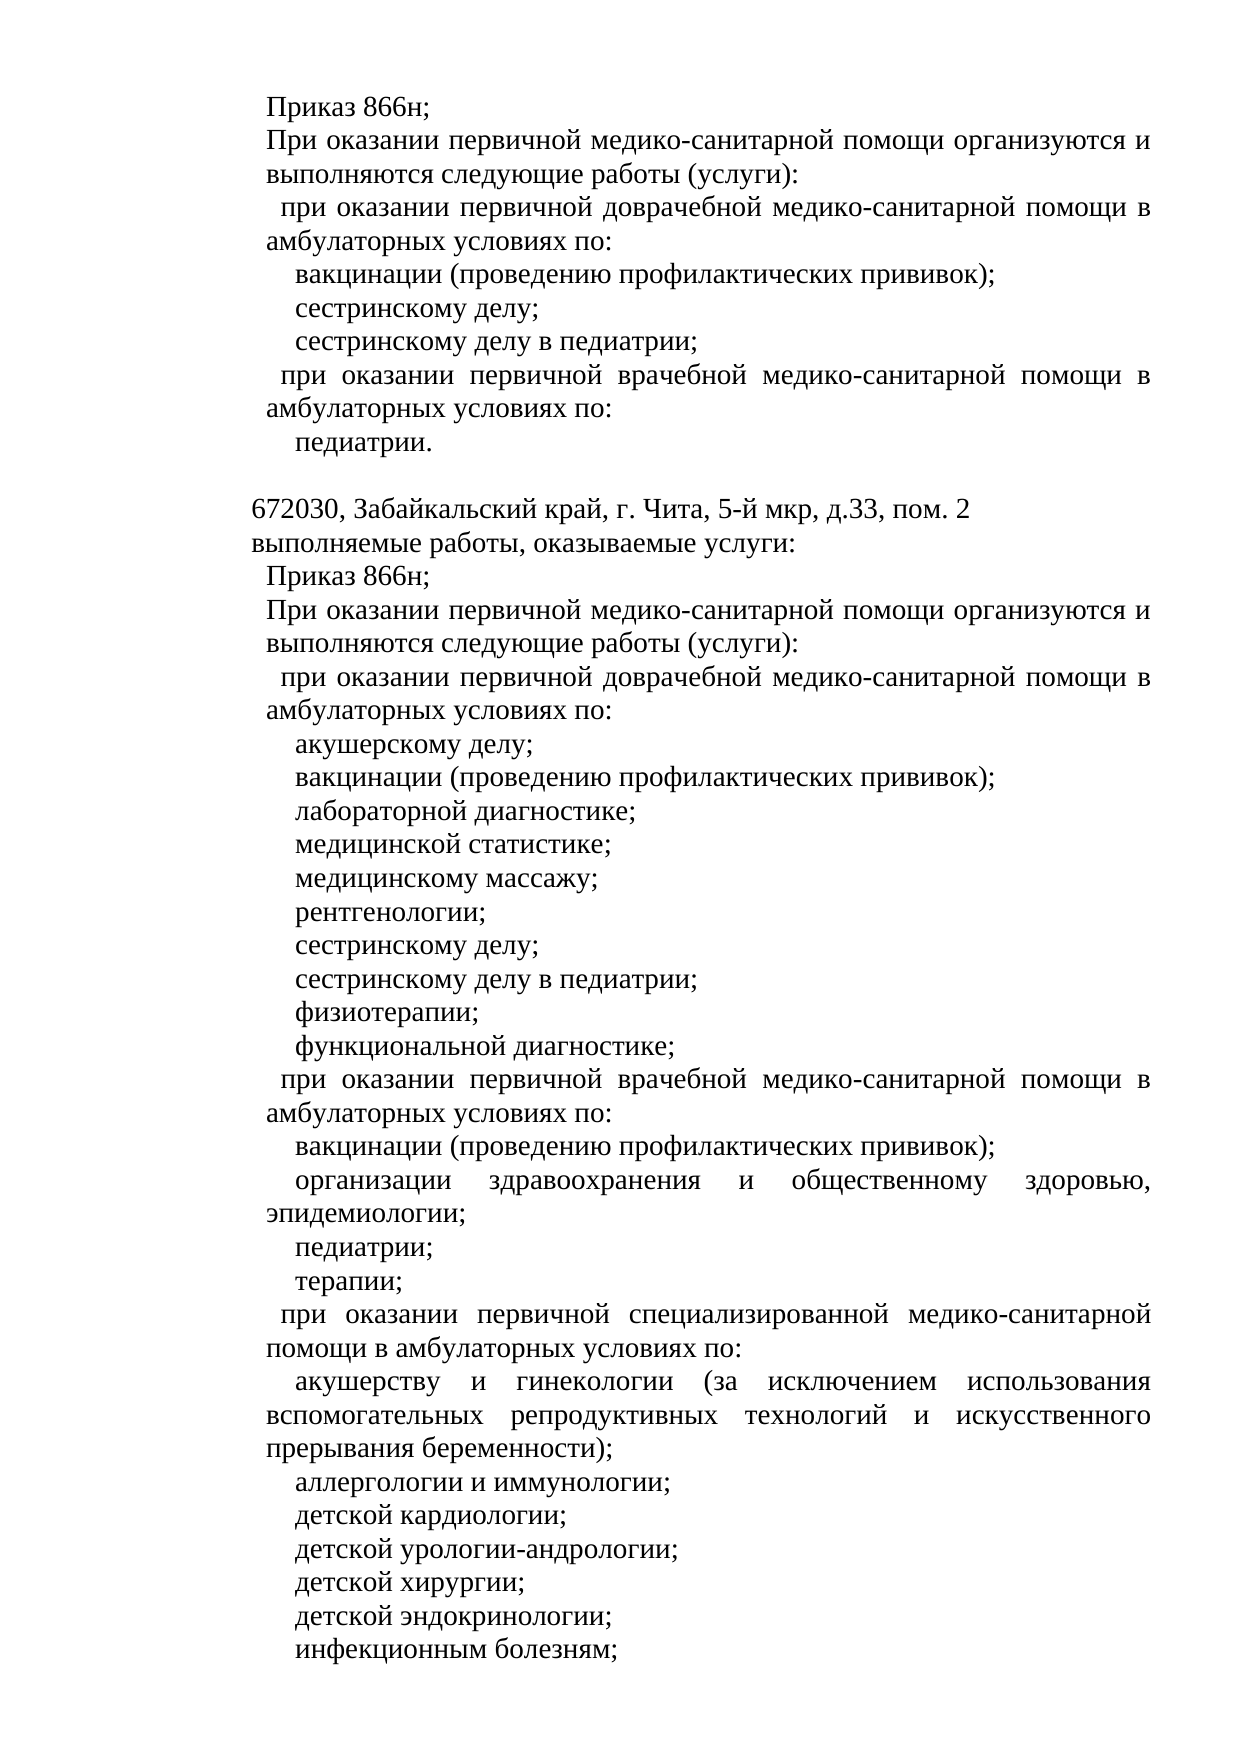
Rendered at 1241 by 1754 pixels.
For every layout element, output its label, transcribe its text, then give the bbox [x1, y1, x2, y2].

text При оказании первичной медико-санитарной помощи организуются и выполняются следующие работы (услуги): [266, 592, 1152, 659]
text выполняемые работы, оказываемые услуги: [251, 525, 1152, 558]
text педиатрии. [266, 424, 1152, 458]
text при оказании первичной специализированной медико-санитарной помощи в амбулаторных условиях по: [266, 1296, 1152, 1363]
text вакцинации (проведению профилактических прививок); [266, 759, 1152, 793]
text вакцинации (проведению профилактических прививок); [266, 1128, 1152, 1162]
text функциональной диагностике; [266, 1028, 1152, 1061]
text аллергологии и иммунологии; [266, 1464, 1152, 1497]
text физиотерапии; [266, 994, 1152, 1028]
text при оказании первичной врачебной медико-санитарной помощи в амбулаторных условиях по: [266, 357, 1152, 424]
text Приказ 866н; [266, 89, 1152, 122]
text При оказании первичной медико-санитарной помощи организуются и выполняются следующие работы (услуги): [266, 122, 1152, 189]
text Приказ 866н; [266, 558, 1152, 592]
text при оказании первичной врачебной медико-санитарной помощи в амбулаторных условиях по: [266, 1061, 1152, 1128]
text лабораторной диагностике; [266, 793, 1152, 827]
text медицинскому массажу; [266, 860, 1152, 894]
text сестринскому делу; [266, 290, 1152, 323]
text сестринскому делу в педиатрии; [266, 323, 1152, 357]
text организации здравоохранения и общественному здоровью, эпидемиологии; [266, 1162, 1152, 1229]
text детской эндокринологии; [266, 1598, 1152, 1632]
text инфекционным болезням; [266, 1632, 1152, 1665]
text детской хирургии; [266, 1564, 1152, 1598]
text акушерству и гинекологии (за исключением использования вспомогательных репродуктивных технологий и искусственного прерывания беременности); [266, 1363, 1152, 1464]
text терапии; [266, 1263, 1152, 1296]
text при оказании первичной доврачебной медико-санитарной помощи в амбулаторных условиях по: [266, 189, 1152, 256]
text при оказании первичной доврачебной медико-санитарной помощи в амбулаторных условиях по: [266, 659, 1152, 726]
text педиатрии; [266, 1229, 1152, 1263]
text сестринскому делу; [266, 927, 1152, 961]
text детской кардиологии; [266, 1497, 1152, 1531]
text рентгенологии; [266, 894, 1152, 927]
text вакцинации (проведению профилактических прививок); [266, 256, 1152, 290]
text акушерскому делу; [266, 726, 1152, 759]
text медицинской статистике; [266, 827, 1152, 860]
text сестринскому делу в педиатрии; [266, 961, 1152, 994]
text детской урологии-андрологии; [266, 1531, 1152, 1564]
text 672030, Забайкальский край, г. Чита, 5-й мкр, д.33, пом. 2 [251, 491, 1152, 525]
